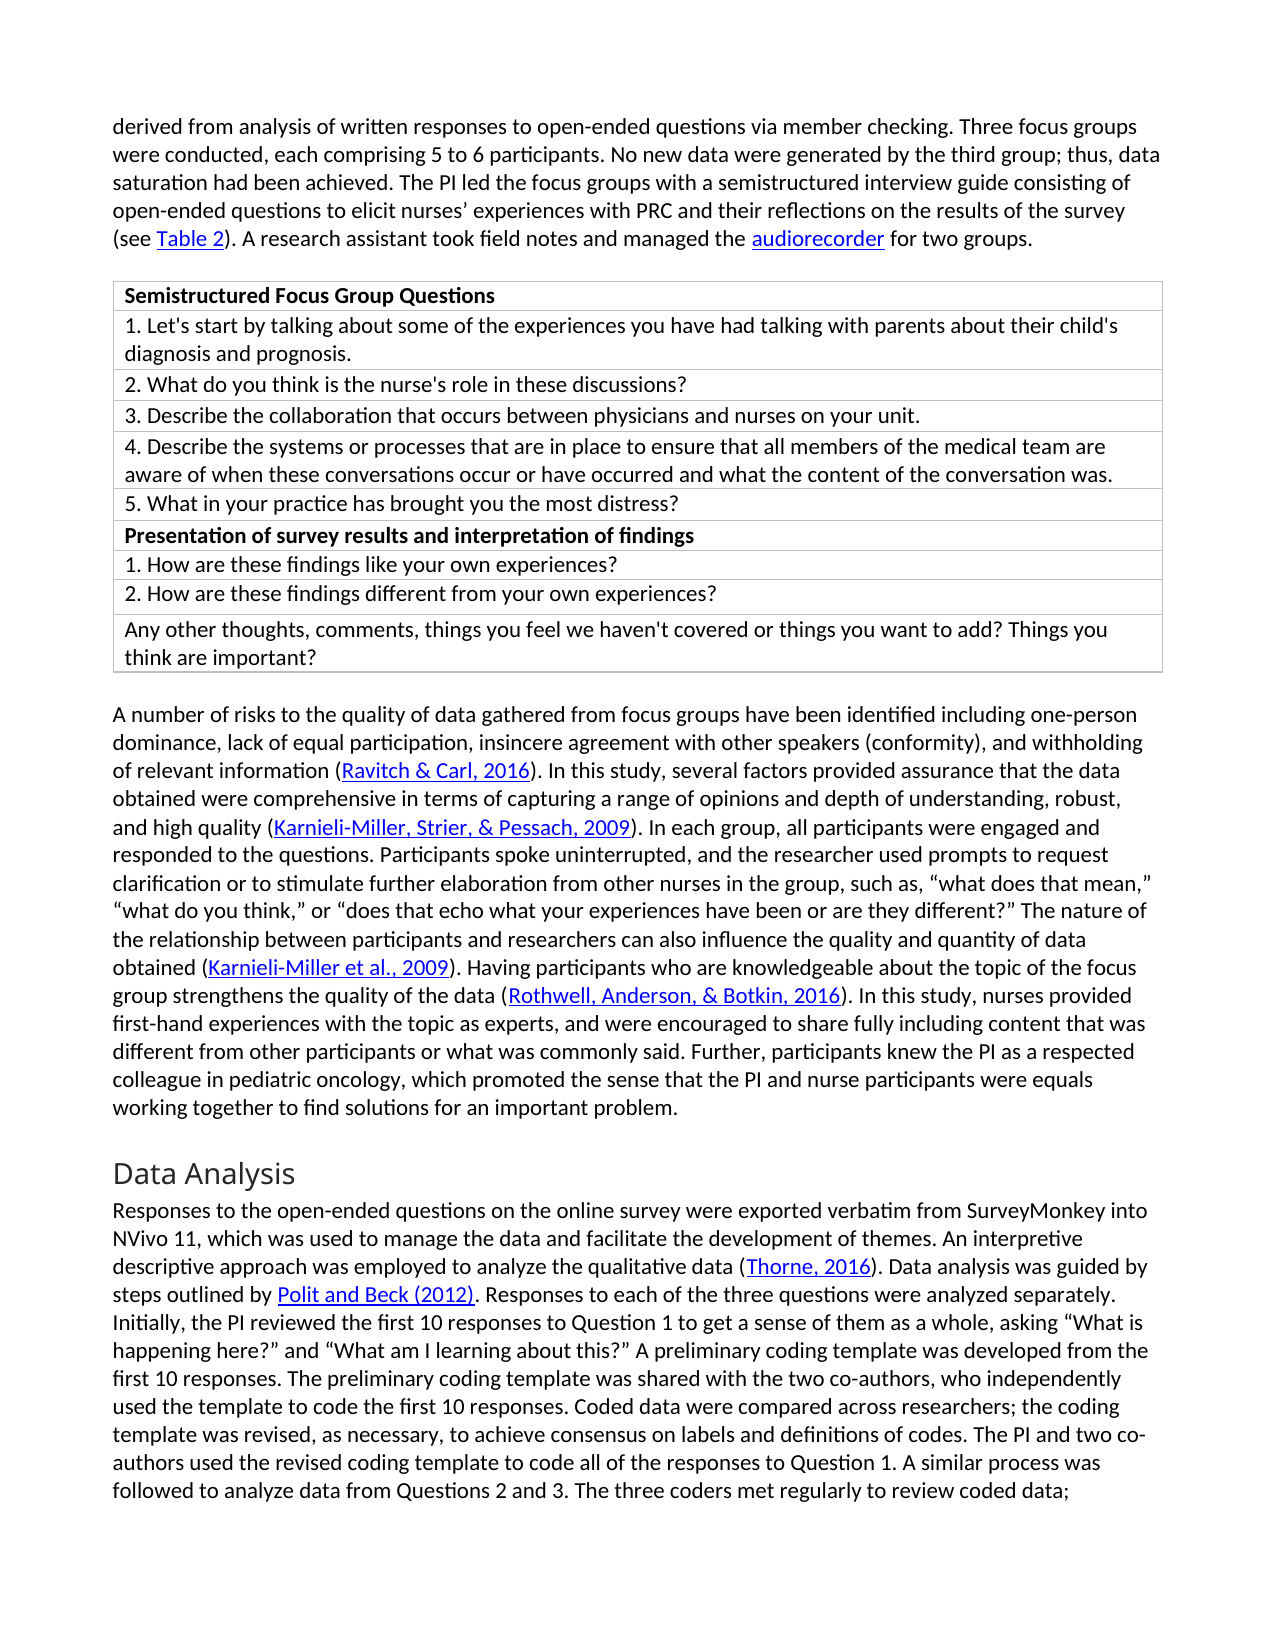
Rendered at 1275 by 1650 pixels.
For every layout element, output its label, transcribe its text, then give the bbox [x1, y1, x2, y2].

table_header Semistructured Focus Group Questions [114, 282, 1162, 310]
table_cell Presentation of survey results and interpretation of findings [114, 521, 1162, 549]
text A number of risks to the quality of data gathered from focus groups have been identified including one-person dominance, lack of equal participation, insincere agreement with other speakers (conformity), and withholding of relevant information (Ravitch & Carl, 2016). In this study, several factors provided assurance that the data obtained were comprehensive in terms of capturing a range of opinions and depth of understanding, robust, and high quality (Karnieli-Miller, Strier, & Pessach, 2009). In each group, all participants were engaged and responded to the questions. Participants spoke uninterrupted, and the researcher used prompts to request clarification or to stimulate further elaboration from other nurses in the group, such as, “what does that mean,” “what do you think,” or “does that echo what your experiences have been or are they different?” The nature of the relationship between participants and researchers can also influence the quality and quantity of data obtained (Karnieli-Miller et al., 2009). Having participants who are knowledgeable about the topic of the focus group strengthens the quality of the data (Rothwell, Anderson, & Botkin, 2016). In this study, nurses provided first-hand experiences with the topic as experts, and were encouraged to share fully including content that was different from other participants or what was commonly said. Further, participants knew the PI as a respected colleague in pediatric oncology, which promoted the sense that the PI and nurse participants were equals working together to find solutions for an important problem. [112, 701, 1162, 1121]
table_cell 1. How are these findings like your own experiences? [114, 551, 1162, 578]
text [112, 112, 1162, 253]
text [112, 1196, 1162, 1504]
table_cell 2. What do you think is the nurse's role in these discussions? [114, 370, 1162, 400]
table_cell 2. How are these findings different from your own experiences? [114, 580, 1162, 614]
table_cell 5. What in your practice has brought you the most distress? [114, 489, 1162, 520]
table_cell 1. Let's start by talking about some of the experiences you have had talking with parents about their child's diagnosis and prognosis. [114, 311, 1162, 369]
table_cell 3. Describe the collaboration that occurs between physicians and nurses on your unit. [114, 401, 1162, 431]
table_cell 4. Describe the systems or processes that are in place to ensure that all members of the medical team are aware of when these conversations occur or have occurred and what the content of the conversation was. [114, 432, 1162, 488]
subtitle Data Analysis [112, 1153, 1162, 1193]
table_cell Any other thoughts, comments, things you feel we haven't covered or things you want to add? Things you think are important? [114, 615, 1162, 671]
